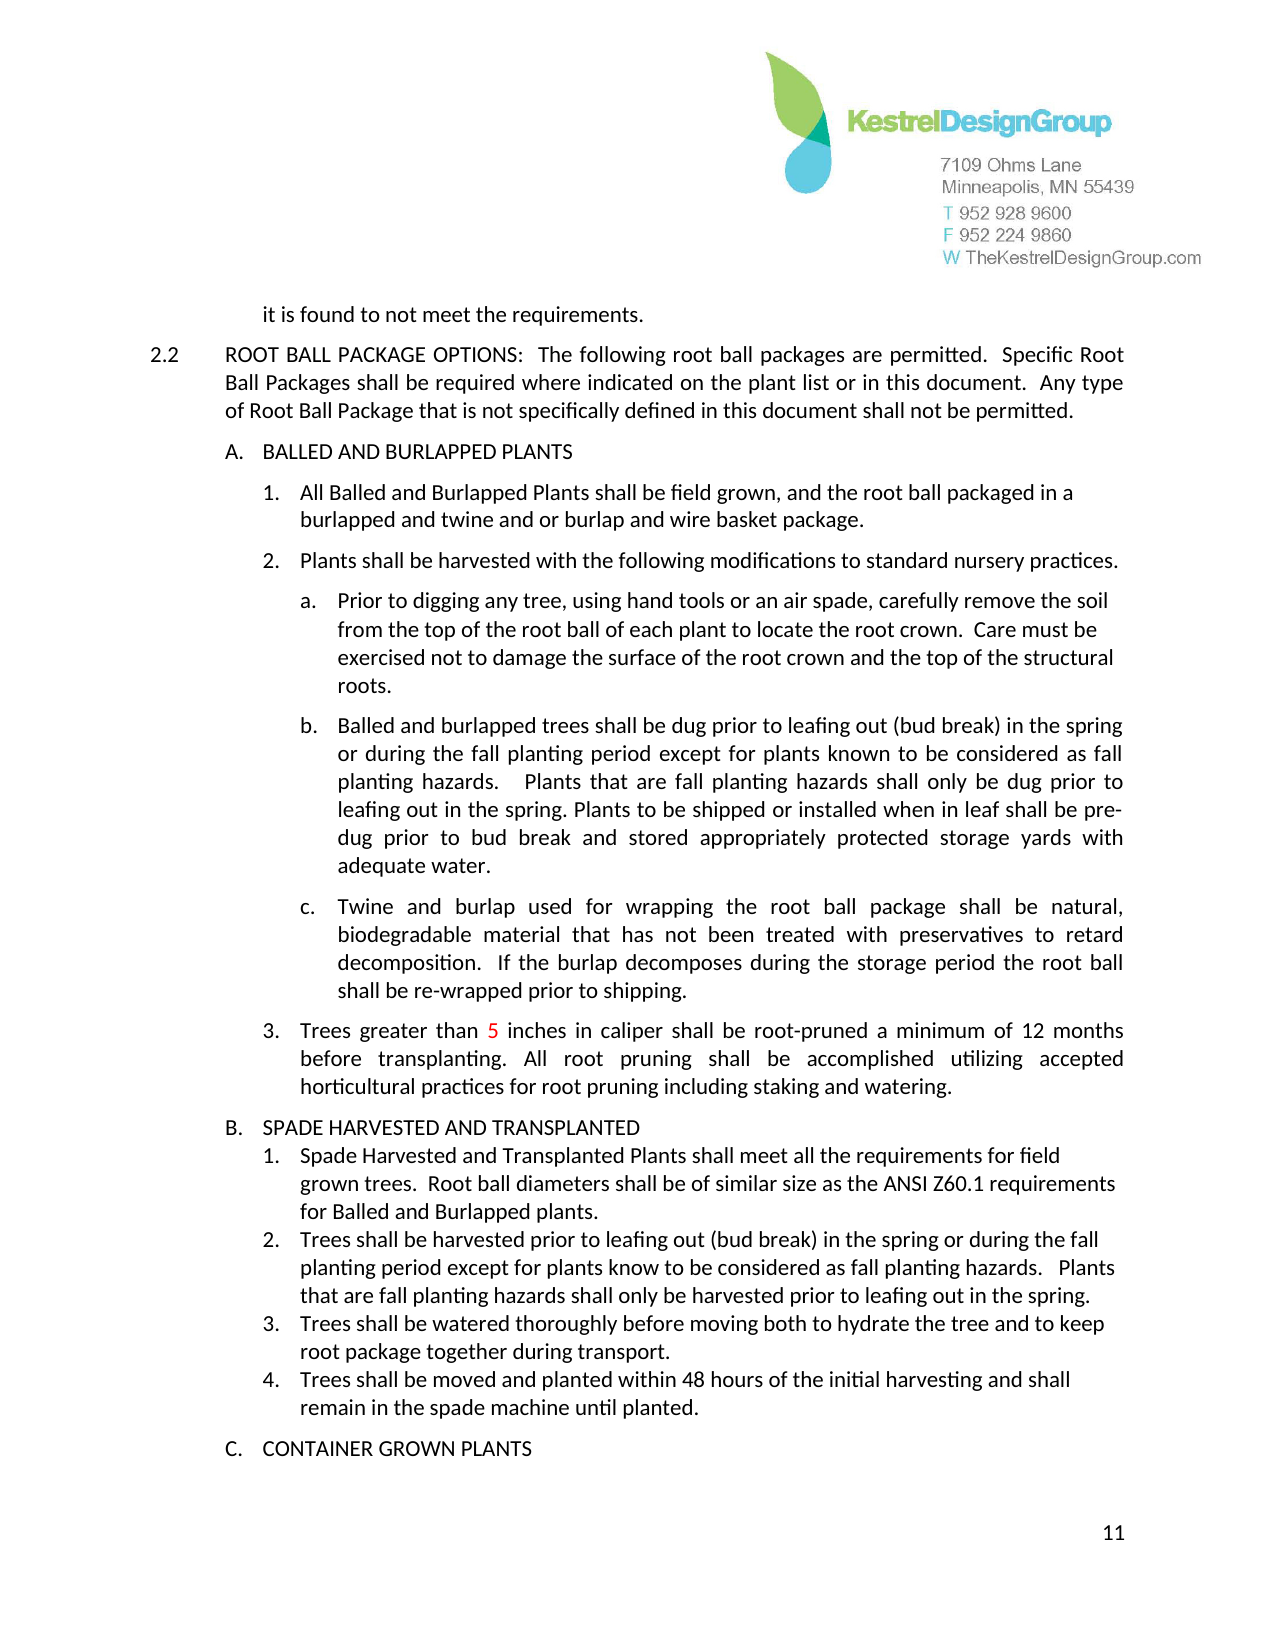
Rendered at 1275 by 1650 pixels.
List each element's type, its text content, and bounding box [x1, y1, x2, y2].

list c. Twine and burlap used for wrapping the root ball package shall be natural, biodegradable material that has not been treated with preservatives to retard decomposition. If the burlap decomposes during the storage period the root ball shall be re-wrapped prior to shipping. [300, 892, 1125, 1004]
list 3. Trees greater than 5 inches in caliper shall be root-pruned a minimum of 12 months before transplanting. All root pruning shall be accomplished utilizing accepted horticultural practices for root pruning including staking and watering. [262, 1016, 1125, 1101]
text Trees shall be watered thoroughly before moving both to hydrate the tree and to keep root package together during transport. [262, 1309, 1125, 1365]
text Spade Harvested and Transplanted Plants shall meet all the requirements for field grown trees. Root ball diameters shall be of similar size as the ANSI Z60.1 requirements for Balled and Burlapped plants. [262, 1141, 1125, 1225]
text BALLED AND BURLAPPED PLANTS [225, 437, 1125, 465]
subtitle 2. Plants shall be harvested with the following modifications to standard nursery practices. [262, 546, 1125, 574]
subtitle 1. All Balled and Burlapped Plants shall be field grown, and the root ball packaged in a burlapped and twine and or burlap and wire basket package. [262, 478, 1125, 534]
text Trees shall be harvested prior to leafing out (bud break) in the spring or during the fall planting period except for plants know to be considered as fall planting hazards. Plants that are fall planting hazards shall only be harvested prior to leafing out in the spring. [262, 1225, 1125, 1309]
picture [757, 44, 1210, 274]
text ROOT BALL PACKAGE OPTIONS: The following root ball packages are permitted. Specific Root Ball Packages shall be required where indicated on the plant list or in this document. Any type of Root Ball Package that is not specifically defined in this document shall not be permitted. [150, 341, 1125, 424]
subtitle a. Prior to digging any tree, using hand tools or an air spade, carefully remove the soil from the top of the root ball of each plant to locate the root crown. Care must be exercised not to damage the surface of the root crown and the top of the structural roots. [300, 587, 1125, 699]
list b. Balled and burlapped trees shall be dug prior to leafing out (bud break) in the spring or during the fall planting period except for plants known to be considered as fall planting hazards. Plants that are fall planting hazards shall only be dug prior to leafing out in the spring. Plants to be shipped or installed when in leaf shall be pre-dug prior to bud break and stored appropriately protected storage yards with adequate water. [300, 711, 1125, 879]
text SPADE HARVESTED AND TRANSPLANTED [225, 1113, 1125, 1141]
text Trees shall be moved and planted within 48 hours of the initial harvesting and shall remain in the spade machine until planted. [262, 1365, 1125, 1421]
text CONTAINER GROWN PLANTS [225, 1434, 1125, 1462]
